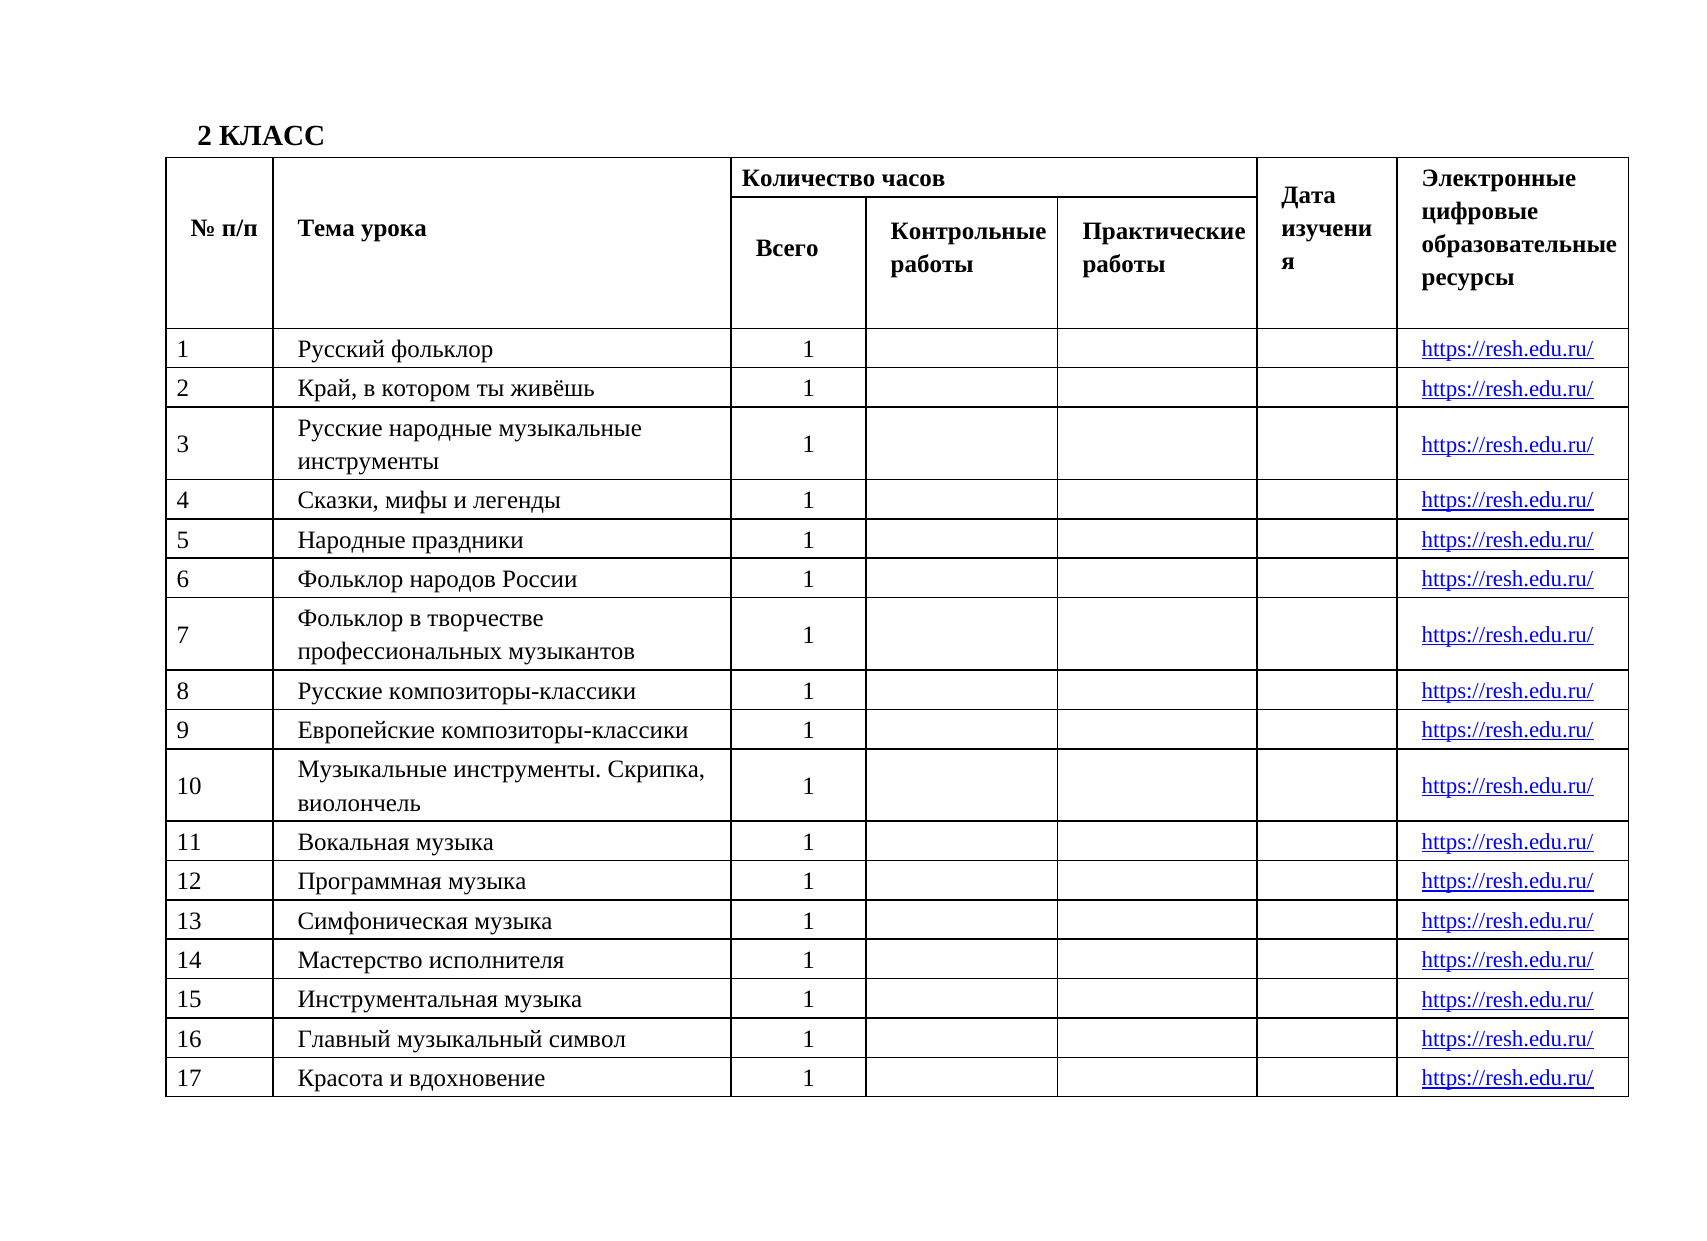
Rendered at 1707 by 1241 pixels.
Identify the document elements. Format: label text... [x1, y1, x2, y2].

table_cell [1058, 750, 1256, 820]
table_cell [1258, 861, 1396, 899]
table_cell Край, в котором ты живёшь [274, 368, 730, 406]
table_cell [1258, 979, 1396, 1017]
table_cell [1058, 559, 1256, 597]
table_cell https://resh.edu.ru/ [1398, 822, 1628, 859]
table_cell [1058, 1058, 1256, 1096]
table_cell Фольклор народов России [274, 559, 730, 597]
table_cell Программная музыка [274, 861, 730, 899]
table_cell [867, 1019, 1057, 1056]
table_cell https://resh.edu.ru/ [1398, 861, 1628, 899]
table_cell 2 [167, 368, 272, 406]
table_cell [1058, 901, 1256, 938]
table_cell 1 [732, 368, 865, 406]
table_cell 5 [167, 520, 272, 557]
table_cell Русский фольклор [274, 329, 730, 367]
table_cell [1258, 329, 1396, 367]
table_header Количество часов [732, 158, 1256, 196]
table_cell [1058, 940, 1256, 978]
table_header Тема урока [274, 158, 730, 327]
table_cell Инструментальная музыка [274, 979, 730, 1017]
table_cell [1258, 901, 1396, 938]
table_cell 4 [167, 480, 272, 518]
table_header Электронные цифровые образовательные ресурсы [1398, 158, 1628, 327]
table_cell 10 [167, 750, 272, 820]
table_cell Всего [732, 198, 865, 327]
table_cell [867, 559, 1057, 597]
table_cell Русские народные музыкальные инструменты [274, 408, 730, 478]
table_cell 17 [167, 1058, 272, 1096]
table_cell https://resh.edu.ru/ [1398, 559, 1628, 597]
table_cell https://resh.edu.ru/ [1398, 368, 1628, 406]
table_cell [1058, 368, 1256, 406]
table_cell [1258, 940, 1396, 978]
table_cell https://resh.edu.ru/ [1398, 940, 1628, 978]
table_cell [1058, 671, 1256, 708]
table_cell Европейские композиторы-классики [274, 710, 730, 748]
table_cell https://resh.edu.ru/ [1398, 520, 1628, 557]
table_cell 1 [732, 1058, 865, 1096]
table_cell 1 [732, 710, 865, 748]
table_cell [1058, 598, 1256, 669]
table_cell [1258, 710, 1396, 748]
table_cell [1058, 480, 1256, 518]
table_cell Контрольные работы [867, 198, 1057, 327]
table_cell 1 [732, 901, 865, 938]
table_cell 1 [732, 559, 865, 597]
table_cell [867, 901, 1057, 938]
table_cell Народные праздники [274, 520, 730, 557]
table_cell 1 [732, 822, 865, 859]
table_cell Мастерство исполнителя [274, 940, 730, 978]
table_cell https://resh.edu.ru/ [1398, 671, 1628, 708]
table_cell [867, 979, 1057, 1017]
table_cell [867, 598, 1057, 669]
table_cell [1398, 1058, 1628, 1096]
table_cell [1258, 750, 1396, 820]
table_header Дата изучения [1258, 158, 1396, 327]
table_cell Вокальная музыка [274, 822, 730, 859]
table_cell [867, 520, 1057, 557]
table_cell [1058, 979, 1256, 1017]
table_cell https://resh.edu.ru/ [1398, 1019, 1628, 1056]
table_cell https://resh.edu.ru/ [1398, 329, 1628, 367]
table_cell [867, 480, 1057, 518]
table_cell 1 [732, 408, 865, 478]
table_cell [1258, 520, 1396, 557]
table_cell [1258, 822, 1396, 859]
table_cell 9 [167, 710, 272, 748]
table_cell [1058, 329, 1256, 367]
table_cell 1 [732, 979, 865, 1017]
table_cell 1 [732, 480, 865, 518]
table_cell [867, 861, 1057, 899]
table_cell [867, 671, 1057, 708]
table_cell 1 [732, 329, 865, 367]
table_cell 14 [167, 940, 272, 978]
table_cell [867, 710, 1057, 748]
table_cell 6 [167, 559, 272, 597]
table_cell [1258, 408, 1396, 478]
table_cell 1 [732, 671, 865, 708]
table_cell [1058, 710, 1256, 748]
table_cell [1258, 671, 1396, 708]
text 2 КЛАСС [190, 118, 1618, 152]
table_cell https://resh.edu.ru/ [1398, 408, 1628, 478]
table_cell 1 [732, 1019, 865, 1056]
table_cell [867, 329, 1057, 367]
table_cell [1258, 480, 1396, 518]
table_cell Русские композиторы-классики [274, 671, 730, 708]
table_cell [867, 368, 1057, 406]
table_header № п/п [167, 158, 272, 327]
table_cell 1 [732, 940, 865, 978]
table_cell [1258, 1019, 1396, 1056]
table_cell Красота и вдохновение [274, 1058, 730, 1096]
table_cell [867, 408, 1057, 478]
table_cell https://resh.edu.ru/ [1398, 598, 1628, 669]
table_cell https://resh.edu.ru/ [1398, 901, 1628, 938]
table_cell Главный музыкальный символ [274, 1019, 730, 1056]
table_cell 8 [167, 671, 272, 708]
table_cell [1058, 822, 1256, 859]
table_cell [1258, 598, 1396, 669]
table_cell [867, 750, 1057, 820]
table_cell 1 [732, 520, 865, 557]
table_cell [1258, 1058, 1396, 1096]
table_cell 12 [167, 861, 272, 899]
table_cell 1 [732, 861, 865, 899]
table_cell [867, 822, 1057, 859]
table_cell [867, 940, 1057, 978]
table_cell Музыкальные инструменты. Скрипка, виолончель [274, 750, 730, 820]
table_cell Симфоническая музыка [274, 901, 730, 938]
table_cell [1058, 1019, 1256, 1056]
table_cell 1 [732, 750, 865, 820]
table_cell [1258, 368, 1396, 406]
table_cell [1258, 559, 1396, 597]
table_cell [867, 1058, 1057, 1096]
table_cell 11 [167, 822, 272, 859]
table_cell 13 [167, 901, 272, 938]
table_cell https://resh.edu.ru/ [1398, 979, 1628, 1017]
table_cell 15 [167, 979, 272, 1017]
table_cell [1058, 520, 1256, 557]
table_cell https://resh.edu.ru/ [1398, 480, 1628, 518]
table_cell 7 [167, 598, 272, 669]
table_cell Сказки, мифы и легенды [274, 480, 730, 518]
table_cell [1058, 861, 1256, 899]
table_cell [1058, 408, 1256, 478]
table_cell https://resh.edu.ru/ [1398, 750, 1628, 820]
table_cell 1 [732, 598, 865, 669]
table_cell 1 [167, 329, 272, 367]
table_cell Фольклор в творчестве профессиональных музыкантов [274, 598, 730, 669]
table_cell 3 [167, 408, 272, 478]
table_cell 16 [167, 1019, 272, 1056]
table_cell Практические работы [1058, 198, 1256, 327]
table_cell https://resh.edu.ru/ [1398, 710, 1628, 748]
